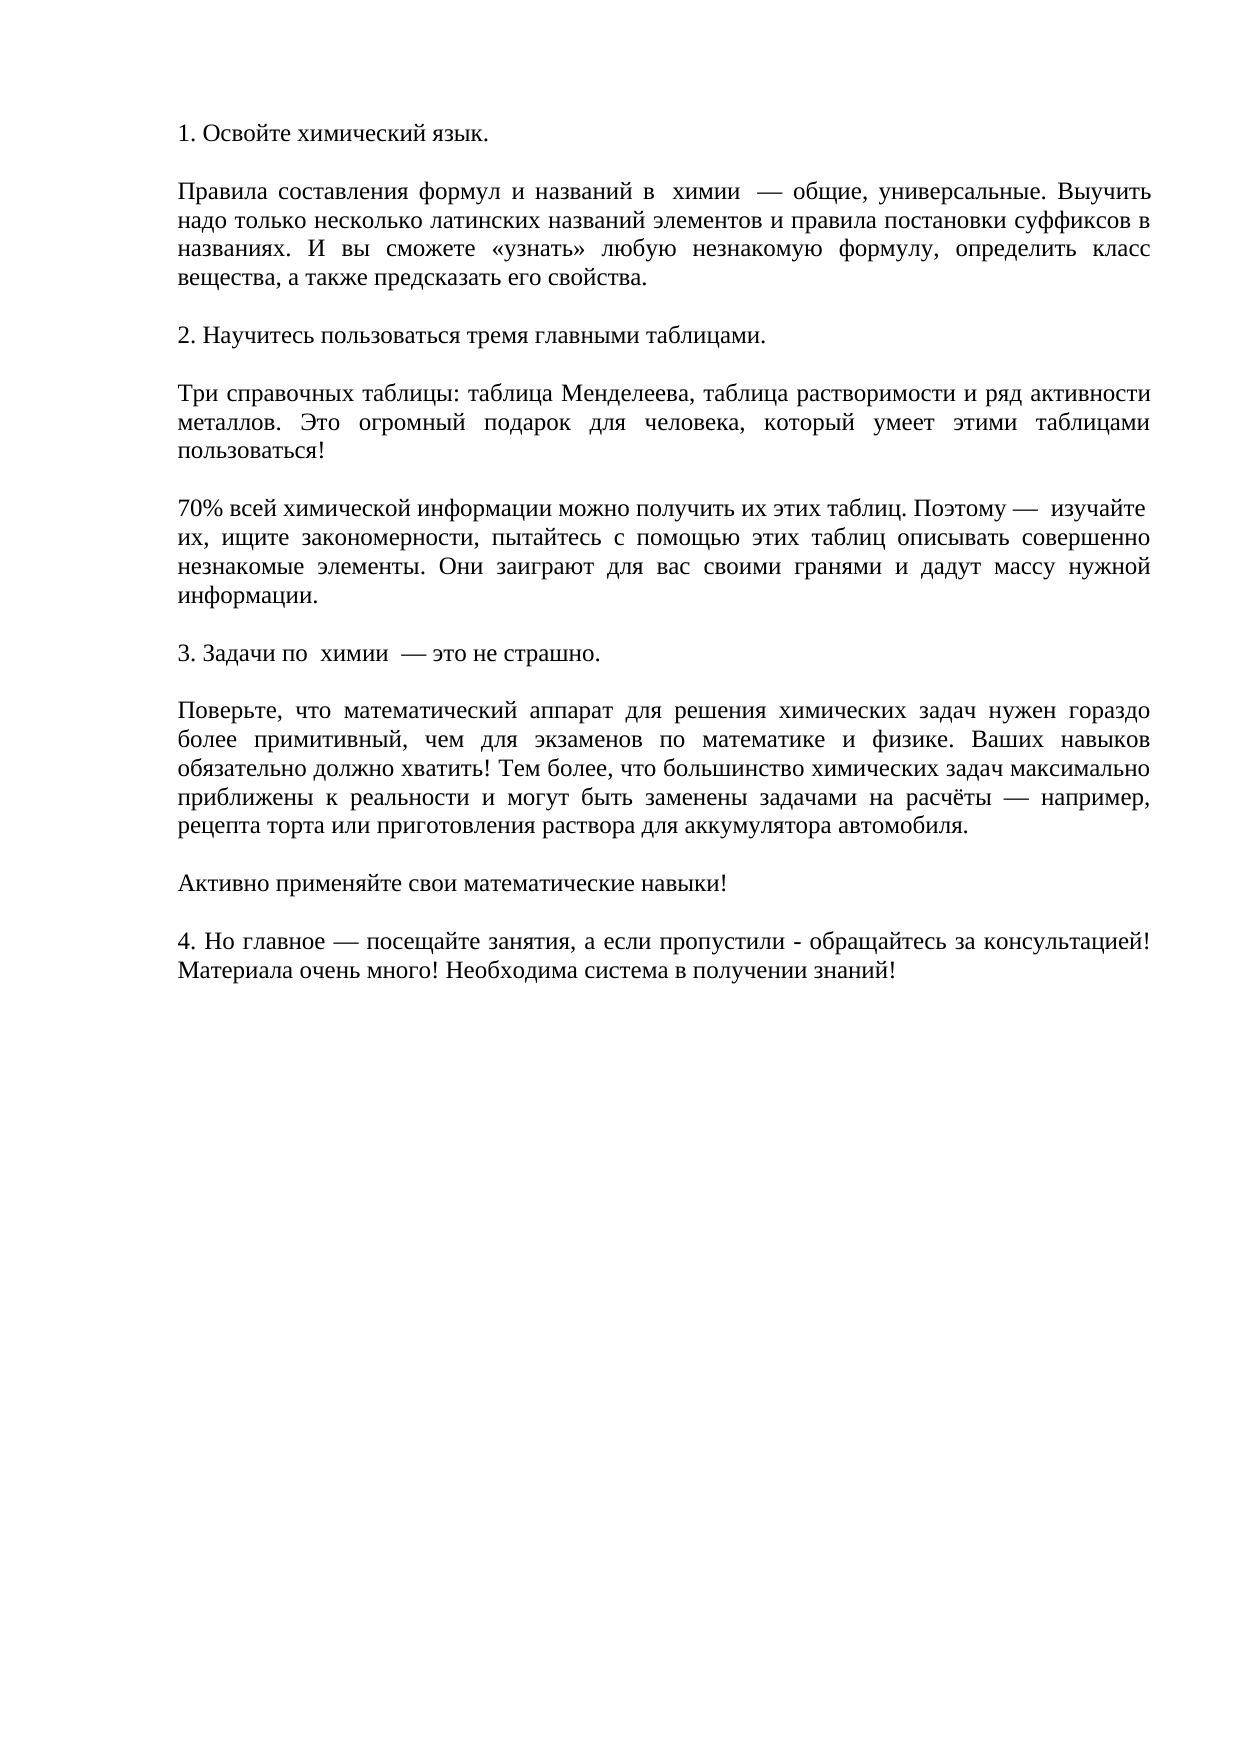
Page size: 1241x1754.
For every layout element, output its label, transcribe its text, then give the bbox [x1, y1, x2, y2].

text Правила составления формул и названий в химии — общие, универсальные. Выучить надо только несколько латинских названий элементов и правила постановки суффиксов в названиях. И вы сможете «узнать» любую незнакомую формулу, определить класс вещества, а также предсказать его свойства. [177, 176, 1152, 291]
text 4. Но главное — посещайте занятия, а если пропустили - обращайтесь за консультацией! Материала очень много! Необходима система в получении знаний! [177, 926, 1152, 984]
text Активно применяйте свои математические навыки! [177, 868, 1152, 897]
text 2. Научитесь пользоваться тремя главными таблицами. [177, 320, 1152, 349]
text 3. Задачи по химии — это не страшно. [177, 638, 1152, 666]
text Поверьте, что математический аппарат для решения химических задач нужен гораздо более примитивный, чем для экзаменов по математике и физике. Ваших навыков обязательно должно хватить! Тем более, что большинство химических задач максимально приближены к реальности и могут быть заменены задачами на расчёты — например, рецепта торта или приготовления раствора для аккумулятора автомобиля. [177, 696, 1152, 839]
text 70% всей химической информации можно получить их этих таблиц. Поэтому — изучайте их, ищите закономерности, пытайтесь с помощью этих таблиц описывать совершенно незнакомые элементы. Они заиграют для вас своими гранями и дадут массу нужной информации. [177, 493, 1152, 608]
text 1. Освойте химический язык. [177, 118, 1152, 147]
text Три справочных таблицы: таблица Менделеева, таблица растворимости и ряд активности металлов. Это огромный подарок для человека, который умеет этими таблицами пользоваться! [177, 378, 1152, 464]
